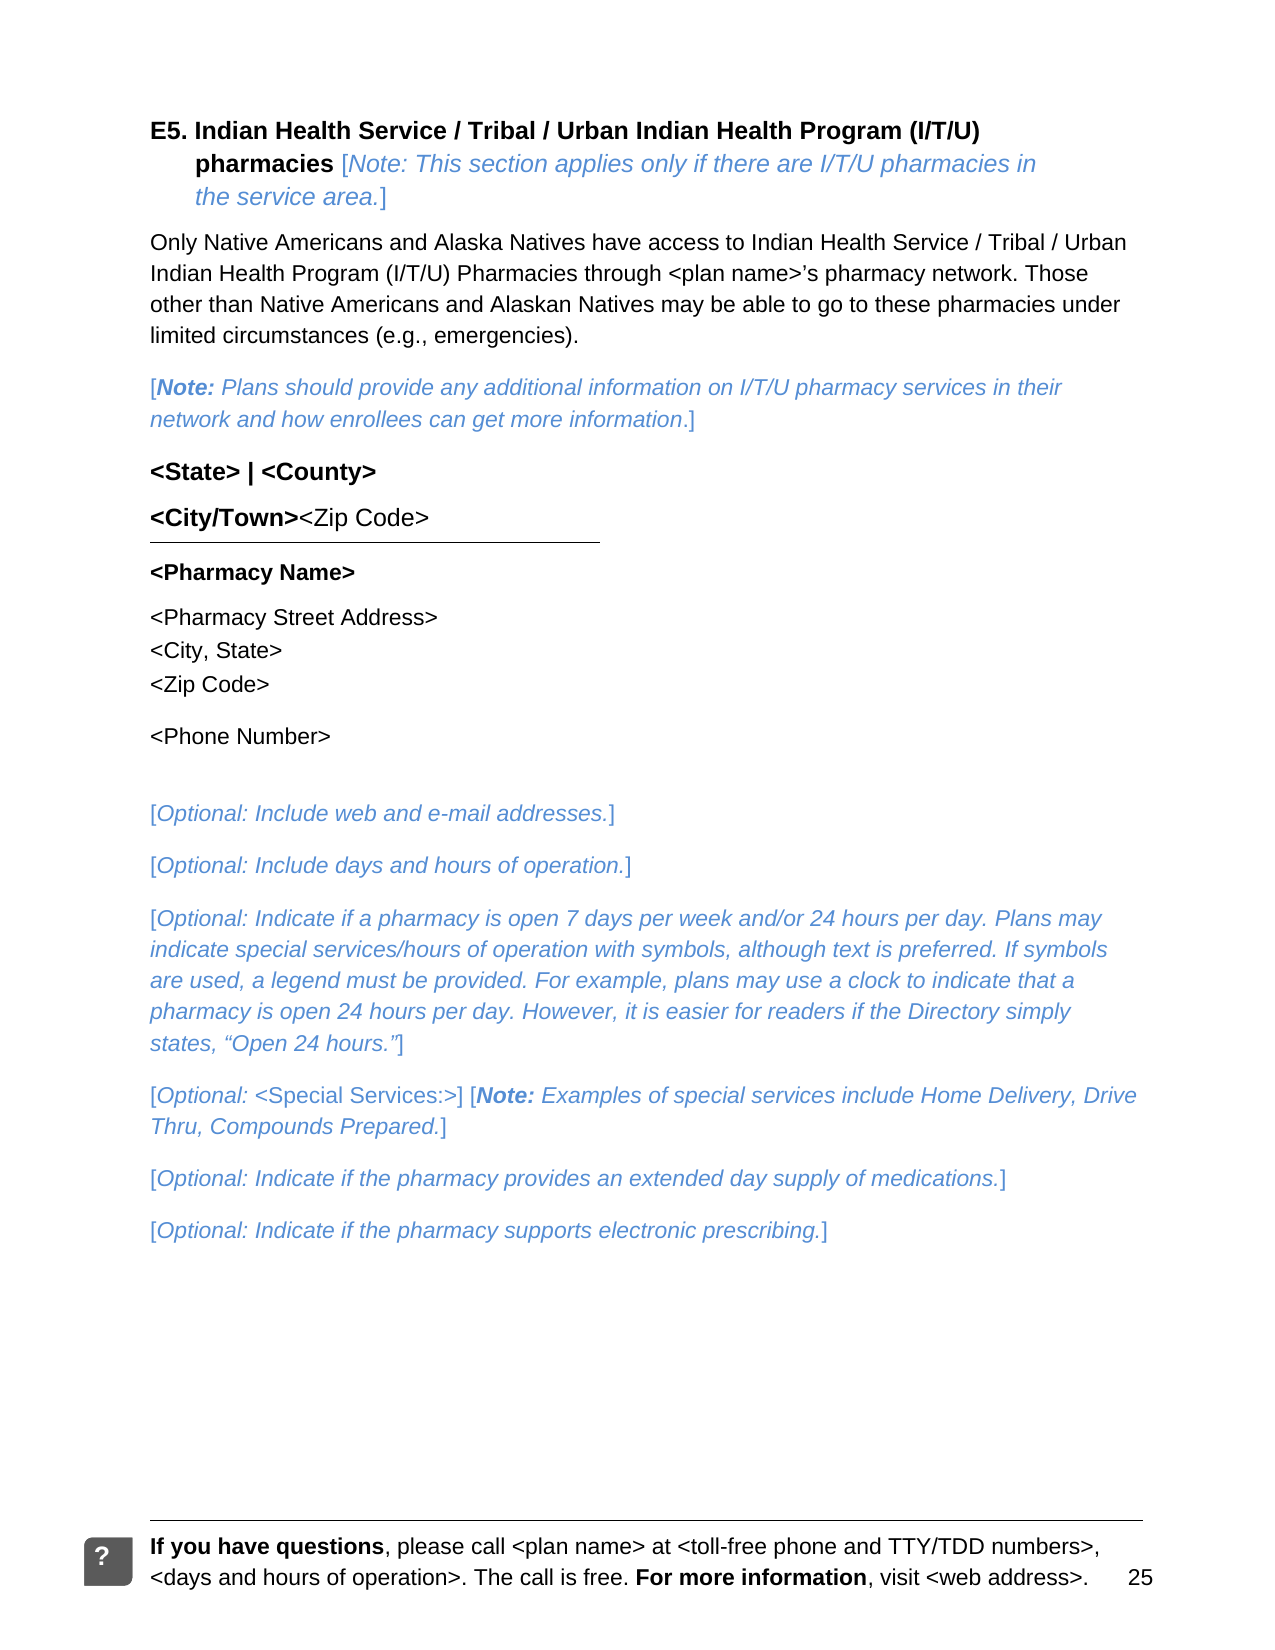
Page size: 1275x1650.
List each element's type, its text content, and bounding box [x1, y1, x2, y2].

text [Optional: Indicate if a pharmacy is open 7 days per week and/or 24 hours per day. Plans may indicate special services/hours of operation with symbols, although text is preferred. If symbols are used, a legend must be provided. For example, plans may use a clock to indicate that a pharmacy is open 24 hours per day. However, it is easier for readers if the Directory simply states, “Open 24 hours.”] [150, 901, 1143, 1057]
text <Pharmacy Street Address> <City, State> <Zip Code> [150, 599, 1143, 699]
subtitle E5. Indian Health Service / Tribal / Urban Indian Health Program (I/T/U) pharmacies [Note: This section applies only if there are I/T/U pharmacies in the service area.] [150, 112, 1068, 212]
text [Optional: <Special Services:>] [Note: Examples of special services include Home Delivery, Drive Thru, Compounds Prepared.] [150, 1078, 1143, 1141]
text [Optional: Indicate if the pharmacy provides an extended day supply of medications.] [150, 1161, 1143, 1193]
text [Optional: Include web and e-mail addresses.] [150, 797, 1143, 828]
text [Optional: Indicate if the pharmacy supports electronic prescribing.] [150, 1213, 1143, 1245]
text <State> | <County> [150, 454, 1143, 487]
text [Optional: Include days and hours of operation.] [150, 849, 1143, 880]
text <City/Town><Zip Code> [150, 500, 600, 542]
text <Pharmacy Name> [150, 555, 1143, 586]
text [Note: Plans should provide any additional information on I/T/U pharmacy services in their network and how enrollees can get more information.] [150, 371, 1143, 433]
text Only Native Americans and Alaska Natives have access to Indian Health Service / Tribal / Urban Indian Health Program (I/T/U) Pharmacies through <plan name>’s pharmacy network. Those other than Native Americans and Alaskan Natives may be able to go to these pharmacies under limited circumstances (e.g., emergencies). [150, 225, 1143, 350]
text <Phone Number> [150, 718, 1143, 751]
